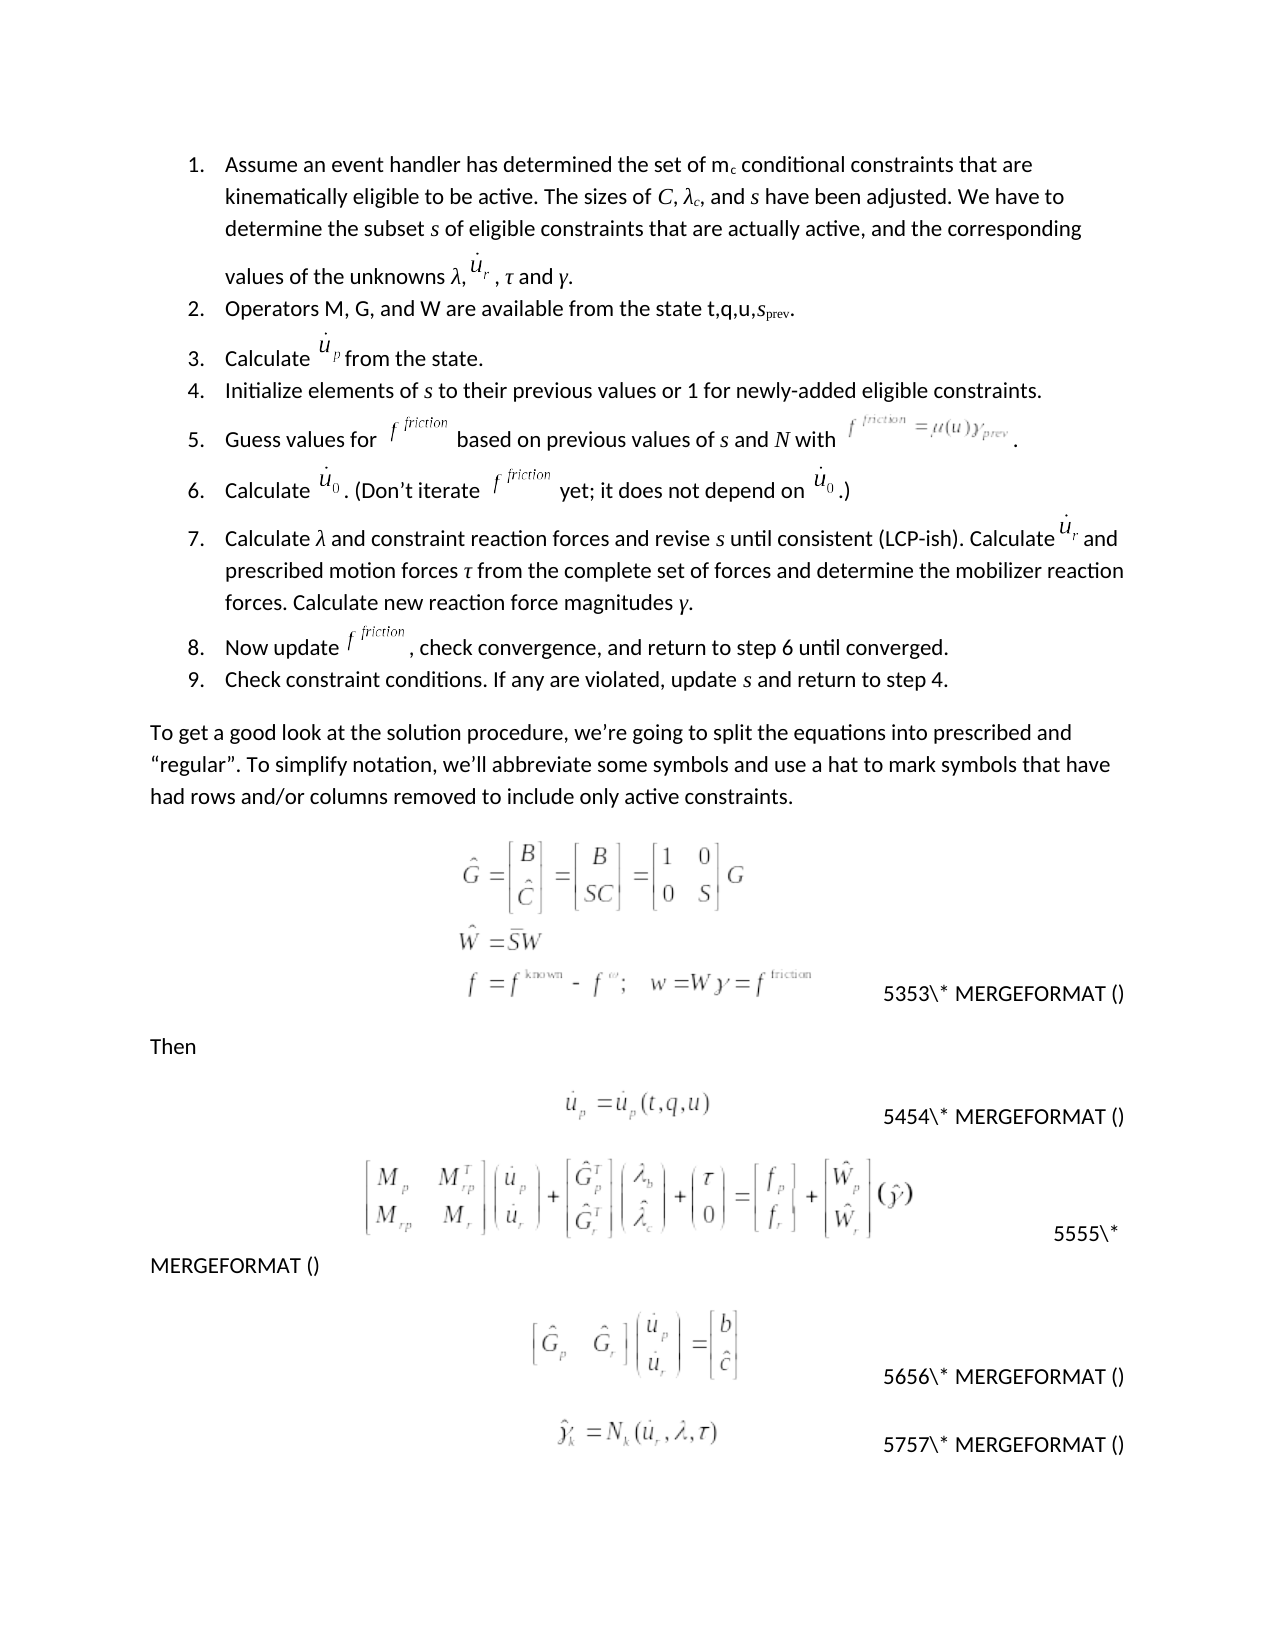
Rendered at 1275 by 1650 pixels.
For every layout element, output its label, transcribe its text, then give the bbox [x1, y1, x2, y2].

list Assume an event handler has determined the set of mc conditional constraints that are kinematically eligible to be active. The sizes of C, λc, and s have been adjusted. We have to determine the subset s of eligible constraints that are actually active, and the corresponding values of the unknowns λ,, τ and γ. [187, 150, 1125, 290]
list Now update, check convergence, and return to step 6 until converged. [187, 620, 1125, 661]
text Then [150, 1032, 1125, 1061]
text To get a good look at the solution procedure, we’re going to split the equations into prescribed and “regular”. To simplify notation, we’ll abbreviate some symbols and use a hat to mark symbols that have had rows and/or columns removed to include only active constraints. [150, 718, 1125, 811]
list Initialize elements of s to their previous values or 1 for newly-added eligible constraints. [187, 376, 1125, 404]
list Calculate from the state. [187, 326, 1125, 372]
list Guess values for based on previous values of s and N with . [187, 408, 1125, 454]
list Check constraint conditions. If any are violated, update s and return to step 4. [187, 665, 1125, 693]
list Operators M, G, and W are available from the state t,q,u,sprev. [187, 294, 1125, 322]
list Calculate . (Don’t iterate yet; it does not depend on .) [187, 461, 1125, 504]
list Calculate λ and constraint reaction forces and revise s until consistent (LCP-ish). Calculateand prescribed motion forces τ from the complete set of forces and determine the mobilizer reaction forces. Calculate new reaction force magnitudes γ. [187, 508, 1125, 616]
